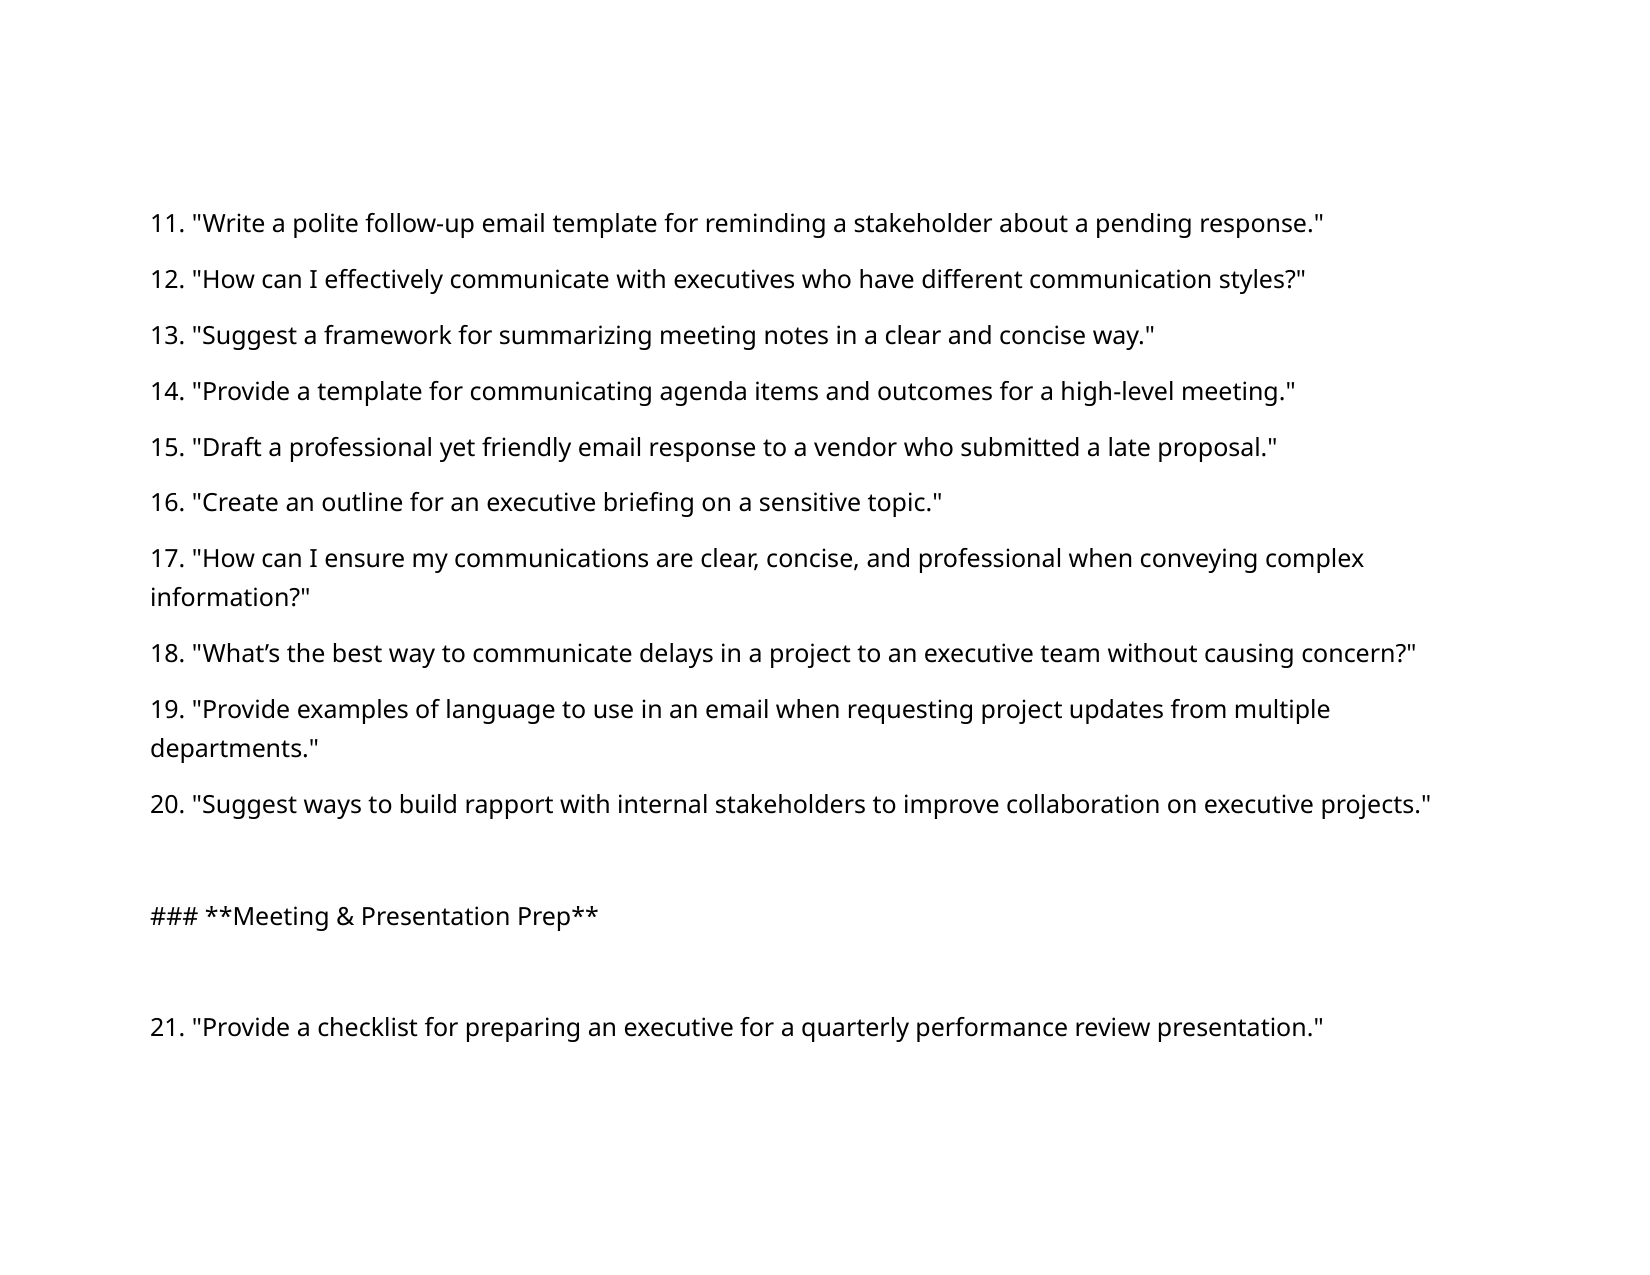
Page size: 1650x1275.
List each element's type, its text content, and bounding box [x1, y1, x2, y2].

text 14. "Provide a template for communicating agenda items and outcomes for a high-level meeting." [150, 373, 1500, 407]
text 20. "Suggest ways to build rapport with internal stakeholders to improve collaboration on executive projects." [150, 787, 1500, 821]
text 16. "Create an outline for an executive briefing on a sensitive topic." [150, 485, 1500, 519]
text 18. "What’s the best way to communicate delays in a project to an executive team without causing concern?" [150, 636, 1500, 670]
text 15. "Draft a professional yet friendly email response to a vendor who submitted a late proposal." [150, 429, 1500, 463]
text 12. "How can I effectively communicate with executives who have different communication styles?" [150, 262, 1500, 296]
text 11. "Write a polite follow-up email template for reminding a stakeholder about a pending response." [150, 206, 1500, 240]
text 19. "Provide examples of language to use in an email when requesting project updates from multiple departments." [150, 692, 1500, 765]
text ### **Meeting & Presentation Prep** [150, 898, 1500, 932]
text 17. "How can I ensure my communications are clear, concise, and professional when conveying complex information?" [150, 541, 1500, 614]
text 21. "Provide a checklist for preparing an executive for a quarterly performance review presentation." [150, 1010, 1500, 1044]
text 13. "Suggest a framework for summarizing meeting notes in a clear and concise way." [150, 317, 1500, 352]
